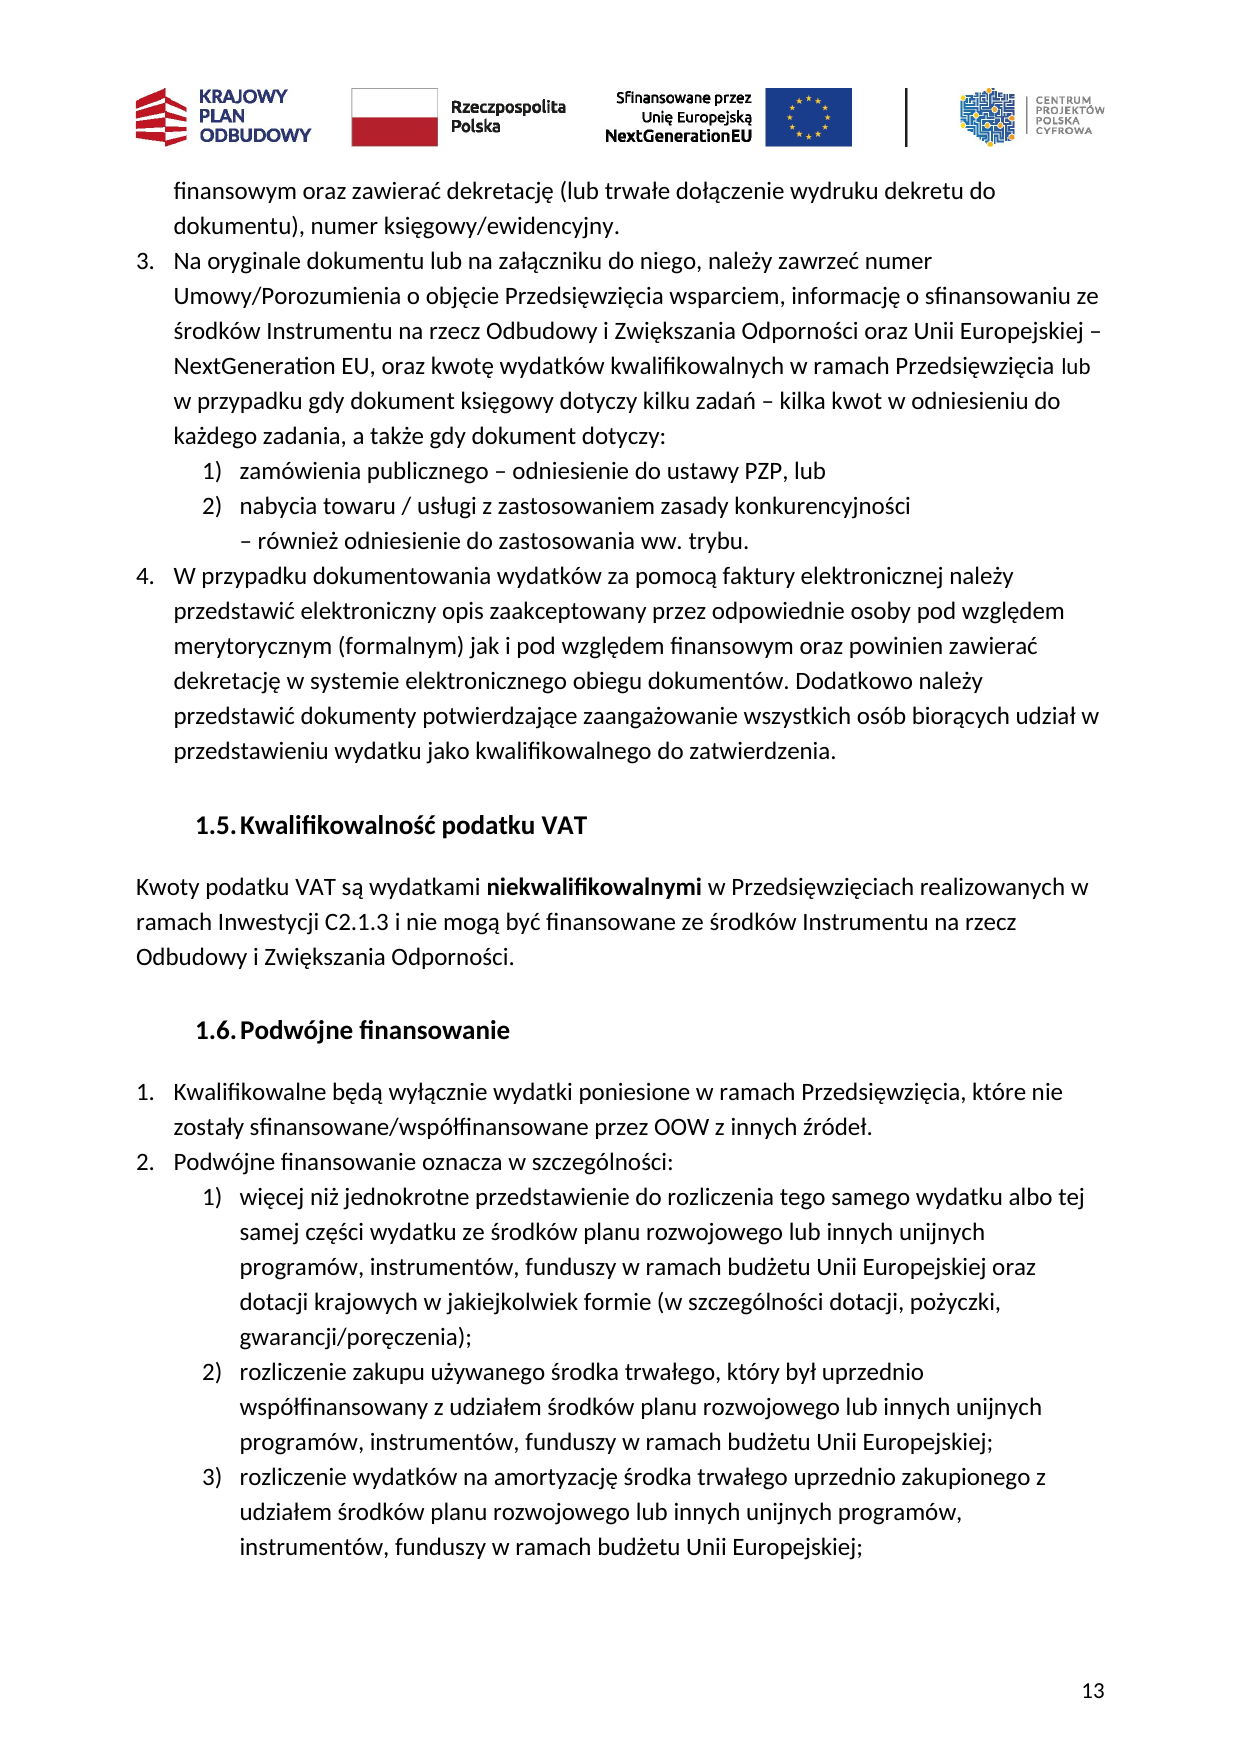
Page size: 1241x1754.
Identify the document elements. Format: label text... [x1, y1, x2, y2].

list rozliczenie wydatków na amortyzację środka trwałego uprzednio zakupionego z udziałem środków planu rozwojowego lub innych unijnych programów, instrumentów, funduszy w ramach budżetu Unii Europejskiej; [202, 1461, 1104, 1562]
list W przypadku dokumentowania wydatków za pomocą faktury elektronicznej należy przedstawić elektroniczny opis zaakceptowany przez odpowiednie osoby pod względem merytorycznym (formalnym) jak i pod względem finansowym oraz powinien zawierać dekretację w systemie elektronicznego obiegu dokumentów. Dodatkowo należy przedstawić dokumenty potwierdzające zaangażowanie wszystkich osób biorących udział w przedstawieniu wydatku jako kwalifikowalnego do zatwierdzenia. [136, 560, 1104, 766]
list więcej niż jednokrotne przedstawienie do rozliczenia tego samego wydatku albo tej samej części wydatku ze środków planu rozwojowego lub innych unijnych programów, instrumentów, funduszy w ramach budżetu Unii Europejskiej oraz dotacji krajowych w jakiejkolwiek formie (w szczególności dotacji, pożyczki, gwarancji/poręczenia); [202, 1181, 1104, 1352]
list Na oryginale dokumentu lub na załączniku do niego, należy zawrzeć numer Umowy/Porozumienia o objęcie Przedsięwzięcia wsparciem, informację o sfinansowaniu ze środków Instrumentu na rzecz Odbudowy i Zwiększania Odporności oraz Unii Europejskiej – NextGeneration EU, oraz kwotę wydatków kwalifikowalnych w ramach Przedsięwzięcia lub w przypadku gdy dokument księgowy dotyczy kilku zadań – kilka kwot w odniesieniu do każdego zadania, a także gdy dokument dotyczy: [136, 245, 1104, 451]
subtitle Kwalifikowalność podatku VAT [195, 808, 1104, 841]
list Podwójne finansowanie oznacza w szczególności: [136, 1146, 1104, 1177]
list Kwalifikowalne będą wyłącznie wydatki poniesione w ramach Przedsięwzięcia, które nie zostały sfinansowane/współfinansowane przez OOW z innych źródeł. [136, 1076, 1104, 1142]
picture [135, 88, 1105, 147]
subtitle Podwójne finansowanie [195, 1013, 1104, 1046]
list zamówienia publicznego – odniesienie do ustawy PZP, lub [202, 455, 1104, 486]
list rozliczenie zakupu używanego środka trwałego, który był uprzednio współfinansowany z udziałem środków planu rozwojowego lub innych unijnych programów, instrumentów, funduszy w ramach budżetu Unii Europejskiej; [202, 1356, 1104, 1457]
list nabycia towaru / usługi z zastosowaniem zasady konkurencyjności – również odniesienie do zastosowania ww. trybu. [202, 490, 1104, 556]
text Kwoty podatku VAT są wydatkami niekwalifikowalnymi w Przedsięwzięciach realizowanych w ramach Inwestycji C2.1.3 i nie mogą być finansowane ze środków Instrumentu na rzecz Odbudowy i Zwiększania Odporności. [136, 871, 1104, 971]
